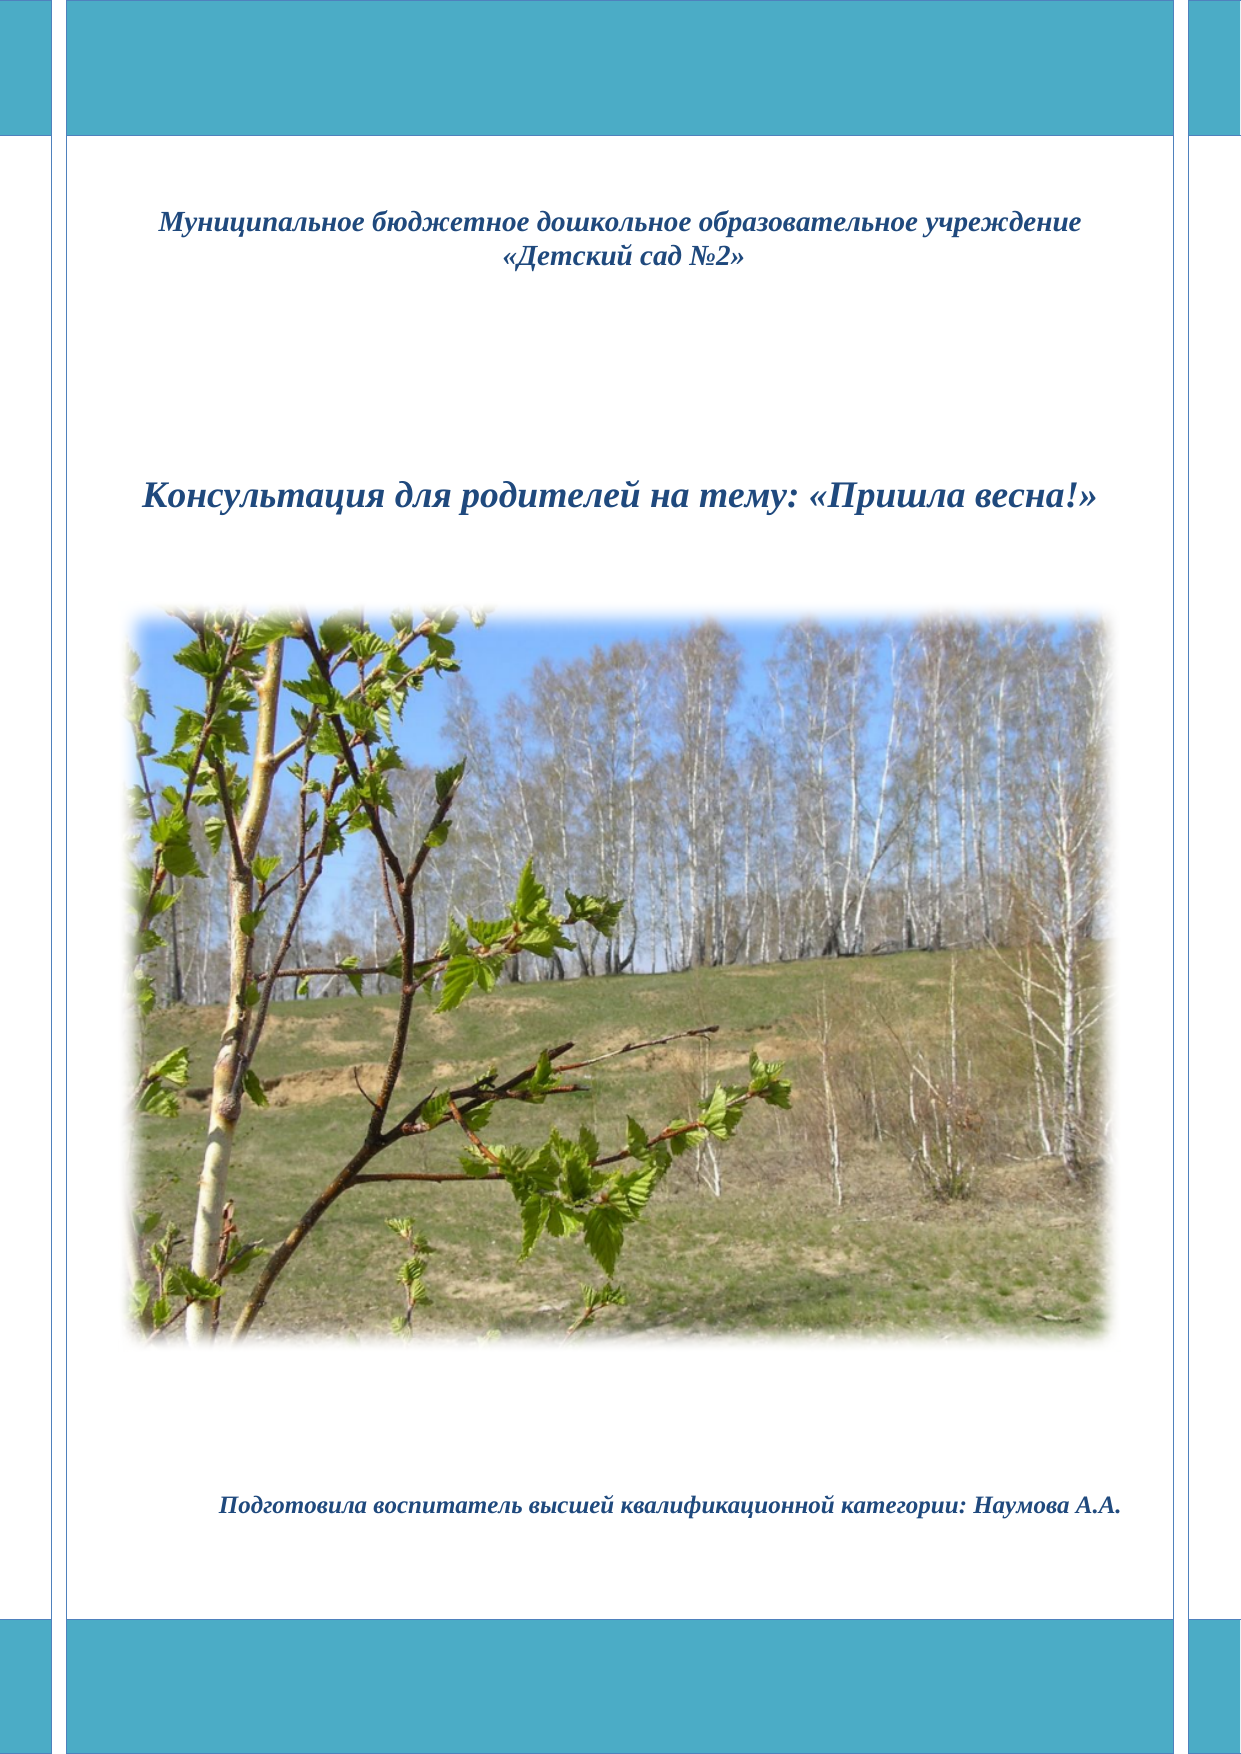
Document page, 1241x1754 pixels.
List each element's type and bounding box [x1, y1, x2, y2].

picture [148, 631, 1092, 1323]
